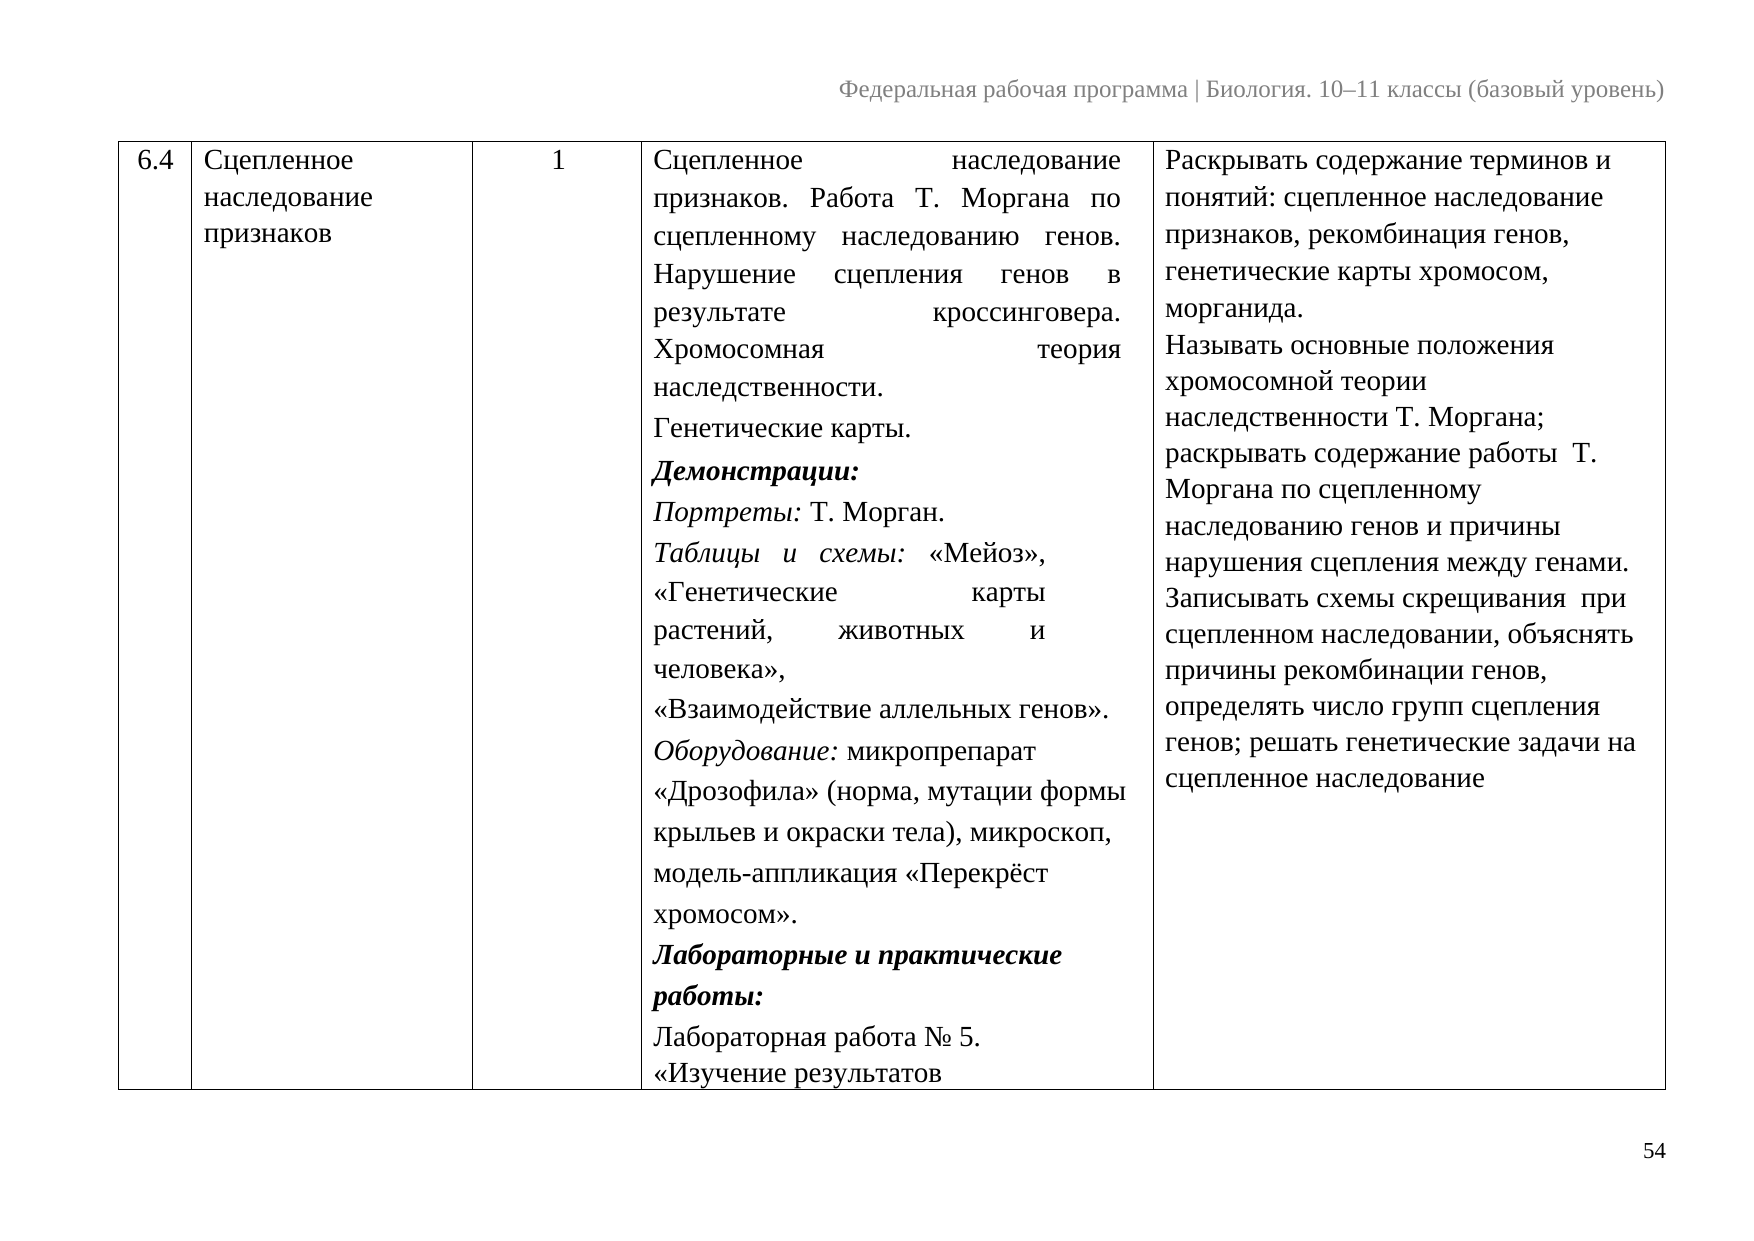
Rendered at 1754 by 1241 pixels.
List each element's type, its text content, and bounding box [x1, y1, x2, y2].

table_cell 1 [473, 142, 641, 1089]
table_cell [192, 142, 472, 1089]
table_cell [642, 142, 1153, 1089]
table_cell 6.4 [119, 142, 191, 1089]
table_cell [1154, 142, 1665, 1089]
